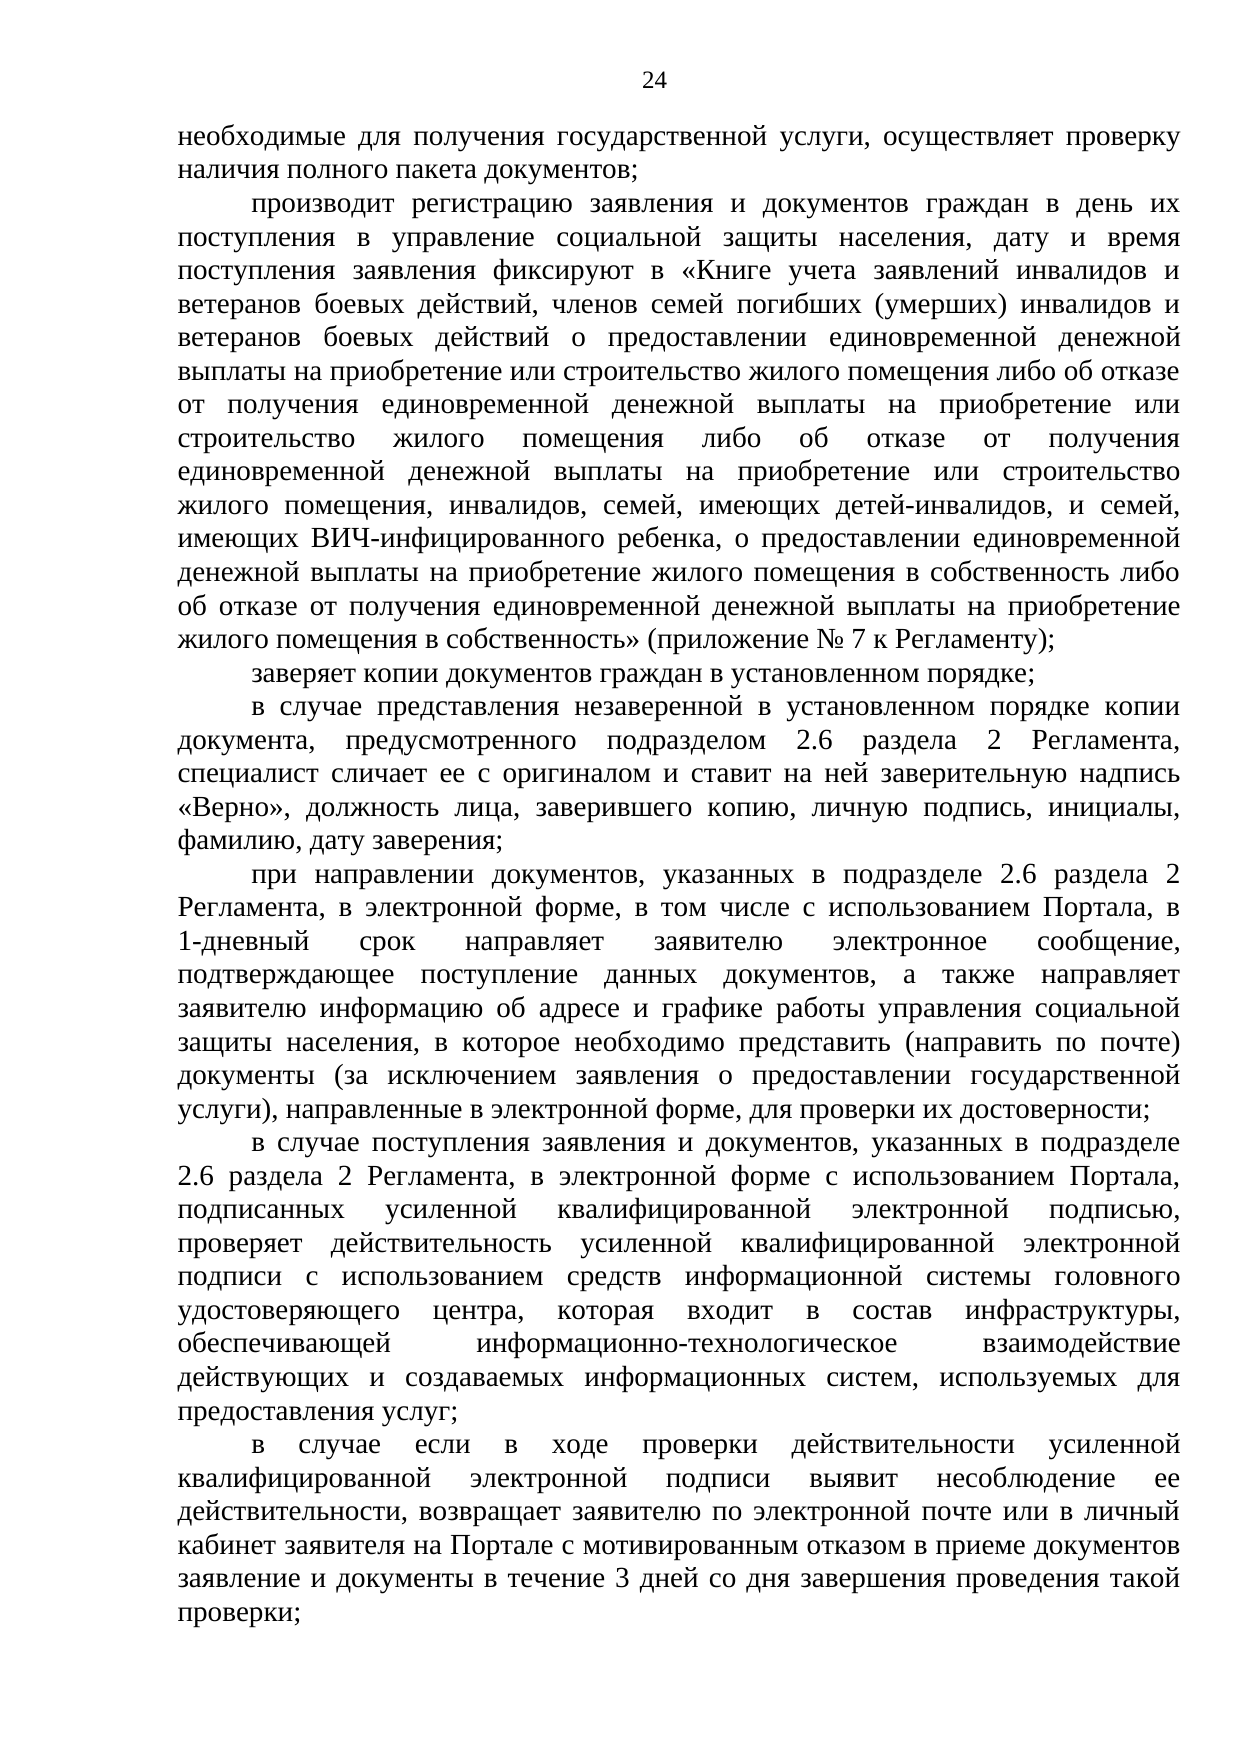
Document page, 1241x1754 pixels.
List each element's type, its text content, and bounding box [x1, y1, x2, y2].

text производит регистрацию заявления и документов граждан в день их поступления в управление социальной защиты населения, дату и время поступления заявления фиксируют в «Книге учета заявлений инвалидов и ветеранов боевых действий, членов семей погибших (умерших) инвалидов и ветеранов боевых действий о предоставлении единовременной денежной выплаты на приобретение или строительство жилого помещения либо об отказе от получения единовременной денежной выплаты на приобретение или строительство жилого помещения либо об отказе от получения единовременной денежной выплаты на приобретение или строительство жилого помещения, инвалидов, семей, имеющих детей-инвалидов, и семей, имеющих ВИЧ-инфицированного ребенка, о предоставлении единовременной денежной выплаты на приобретение жилого помещения в собственность либо об отказе от получения единовременной денежной выплаты на приобретение жилого помещения в собственность» (приложение № 7 к Регламенту); [177, 185, 1181, 655]
text в случае если в ходе проверки действительности усиленной квалифицированной электронной подписи выявит несоблюдение ее действительности, возвращает заявителю по электронной почте или в личный кабинет заявителя на Портале с мотивированным отказом в приеме документов заявление и документы в течение 3 дней со дня завершения проведения такой проверки; [177, 1426, 1181, 1627]
text в случае поступления заявления и документов, указанных в подразделе 2.6 раздела 2 Регламента, в электронной форме с использованием Портала, подписанных усиленной квалифицированной электронной подписью, проверяет действительность усиленной квалифицированной электронной подписи с использованием средств информационной системы головного удостоверяющего центра, которая входит в состав инфраструктуры, обеспечивающей информационно-технологическое взаимодействие действующих и создаваемых информационных систем, используемых для предоставления услуг; [177, 1124, 1181, 1426]
text при направлении документов, указанных в подразделе 2.6 раздела 2 Регламента, в электронной форме, в том числе с использованием Портала, в 1-дневный срок направляет заявителю электронное сообщение, подтверждающее поступление данных документов, а также направляет заявителю информацию об адресе и графике работы управления социальной защиты населения, в которое необходимо представить (направить по почте) документы (за исключением заявления о предоставлении государственной услуги), направленные в электронной форме, для проверки их достоверности; [177, 856, 1181, 1124]
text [177, 118, 1181, 185]
text в случае представления незаверенной в установленном порядке копии документа, предусмотренного подразделом 2.6 раздела 2 Регламента, специалист сличает ее с оригиналом и ставит на ней заверительную надпись «Верно», должность лица, заверившего копию, личную подпись, инициалы, фамилию, дату заверения; [177, 688, 1181, 856]
text заверяет копии документов граждан в установленном порядке; [177, 655, 1181, 688]
